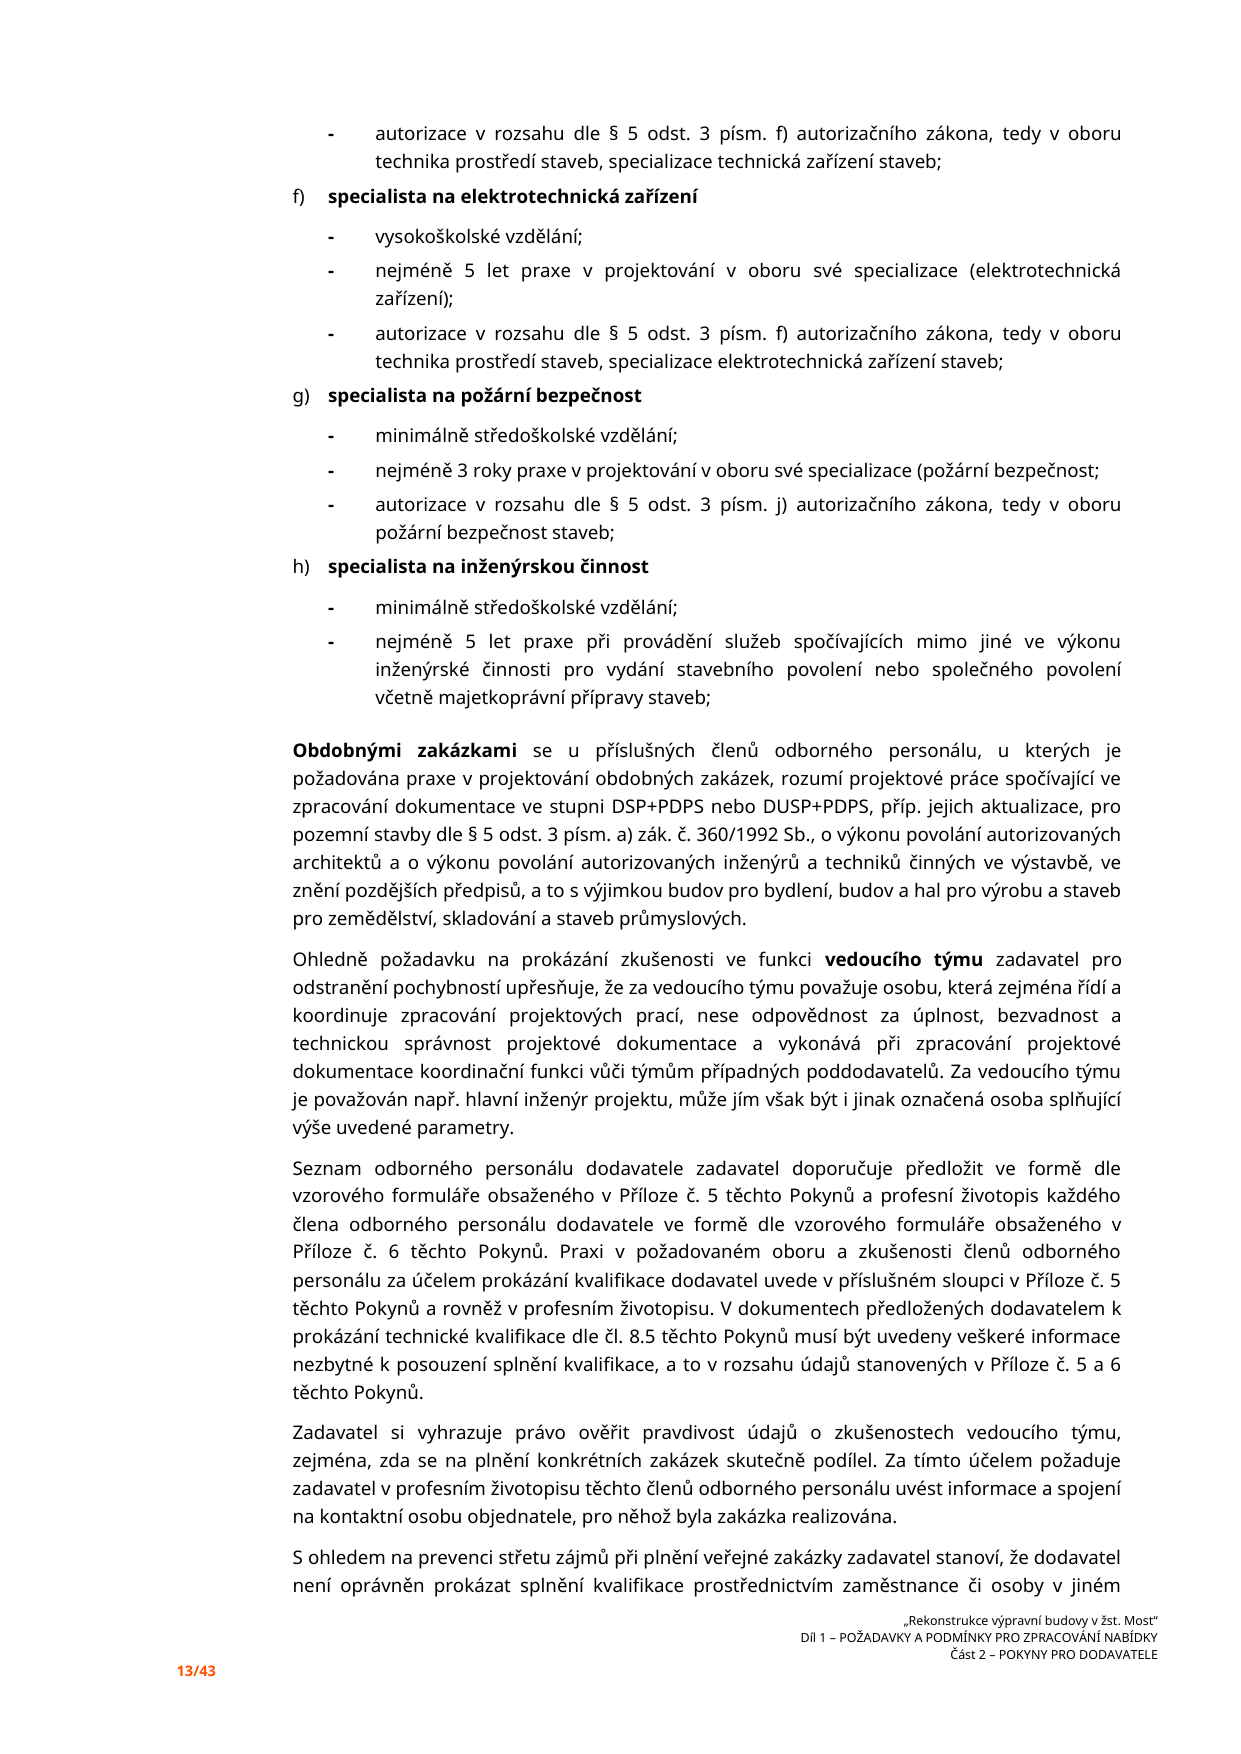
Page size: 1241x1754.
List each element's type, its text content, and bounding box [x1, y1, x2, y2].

text autorizace v rozsahu dle § 5 odst. 3 písm. f) autorizačního zákona, tedy v oboru technika prostředí staveb, specializace technická zařízení staveb; [328, 121, 1122, 174]
text Ohledně požadavku na prokázání zkušenosti ve funkci vedoucího týmu zadavatel pro odstranění pochybností upřesňuje, že za vedoucího týmu považuje osobu, která zejména řídí a koordinuje zpracování projektových prací, nese odpovědnost za úplnost, bezvadnost a technickou správnost projektové dokumentace a vykonává při zpracování projektové dokumentace koordinační funkci vůči týmům případných poddodavatelů. Za vedoucího týmu je považován např. hlavní inženýr projektu, může jím však být i jinak označená osoba splňující výše uvedené parametry. [292, 946, 1122, 1140]
text Zadavatel si vyhrazuje právo ověřit pravdivost údajů o zkušenostech vedoucího týmu, zejména, zda se na plnění konkrétních zakázek skutečně podílel. Za tímto účelem požaduje zadavatel v profesním životopisu těchto členů odborného personálu uvést informace a spojení na kontaktní osobu objednatele, pro něhož byla zakázka realizována. [292, 1419, 1122, 1529]
list specialista na inženýrskou činnost [292, 554, 1122, 579]
list specialista na požární bezpečnost [292, 382, 1122, 408]
text vysokoškolské vzdělání; [328, 223, 1122, 249]
list specialista na elektrotechnická zařízení [292, 183, 1122, 208]
text minimálně středoškolské vzdělání; [328, 594, 1122, 620]
text nejméně 5 let praxe při provádění služeb spočívajících mimo jiné ve výkonu inženýrské činnosti pro vydání stavebního povolení nebo společného povolení včetně majetkoprávní přípravy staveb; [328, 628, 1122, 710]
text autorizace v rozsahu dle § 5 odst. 3 písm. f) autorizačního zákona, tedy v oboru technika prostředí staveb, specializace elektrotechnická zařízení staveb; [328, 320, 1122, 373]
text nejméně 5 let praxe v projektování v oboru své specializace (elektrotechnická zařízení); [328, 258, 1122, 311]
text Obdobnými zakázkami se u příslušných členů odborného personálu, u kterých je požadována praxe v projektování obdobných zakázek, rozumí projektové práce spočívající ve zpracování dokumentace ve stupni DSP+PDPS nebo DUSP+PDPS, příp. jejich aktualizace, pro pozemní stavby dle § 5 odst. 3 písm. a) zák. č. 360/1992 Sb., o výkonu povolání autorizovaných architektů a o výkonu povolání autorizovaných inženýrů a techniků činných ve výstavbě, ve znění pozdějších předpisů, a to s výjimkou budov pro bydlení, budov a hal pro výrobu a staveb pro zemědělství, skladování a staveb průmyslových. [292, 737, 1122, 931]
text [292, 1544, 1122, 1598]
text minimálně středoškolské vzdělání; [328, 423, 1122, 448]
text Seznam odborného personálu dodavatele zadavatel doporučuje předložit ve formě dle vzorového formuláře obsaženého v Příloze č. 5 těchto Pokynů a profesní životopis každého člena odborného personálu dodavatele ve formě dle vzorového formuláře obsaženého v Příloze č. 6 těchto Pokynů. Praxi v požadovaném oboru a zkušenosti členů odborného personálu za účelem prokázání kvalifikace dodavatel uvede v příslušném sloupci v Příloze č. 5 těchto Pokynů a rovněž v profesním životopisu. V dokumentech předložených dodavatelem k prokázání technické kvalifikace dle čl. 8.5 těchto Pokynů musí být uvedeny veškeré informace nezbytné k posouzení splnění kvalifikace, a to v rozsahu údajů stanovených v Příloze č. 5 a 6 těchto Pokynů. [292, 1155, 1122, 1404]
text nejméně 3 roky praxe v projektování v oboru své specializace (požární bezpečnost; [328, 457, 1122, 483]
text autorizace v rozsahu dle § 5 odst. 3 písm. j) autorizačního zákona, tedy v oboru požární bezpečnost staveb; [328, 491, 1122, 545]
